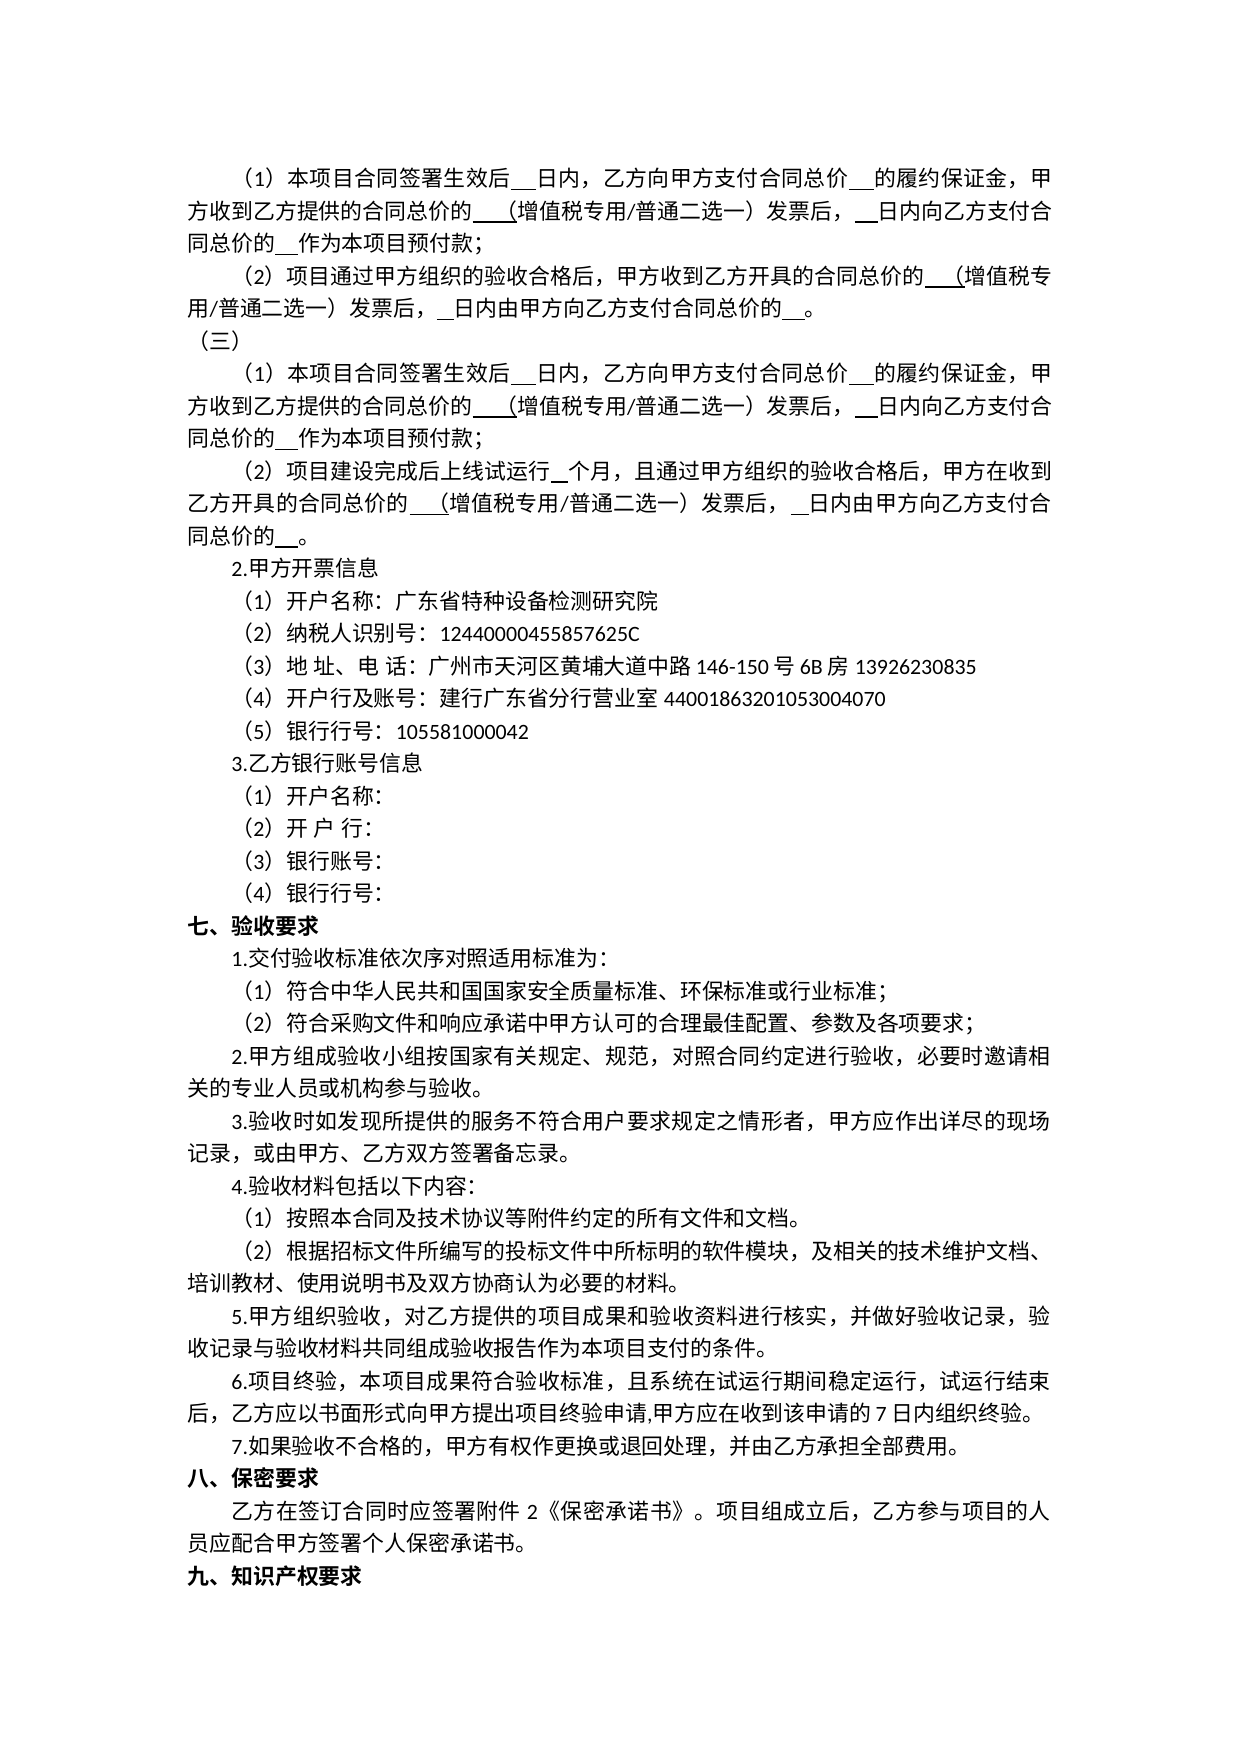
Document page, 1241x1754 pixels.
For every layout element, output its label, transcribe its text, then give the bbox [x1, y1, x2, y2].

text （2）纳税人识别号：12440000455857625C [187, 617, 1053, 649]
text （1）符合中华人民共和国国家安全质量标准、环保标准或行业标准； [187, 974, 1053, 1007]
text （1）按照本合同及技术协议等附件约定的所有文件和文档。 [187, 1202, 1053, 1234]
text 七、验收要求 [187, 909, 1053, 942]
text 乙方在签订合同时应签署附件2《保密承诺书》。项目组成立后，乙方参与项目的人员应配合甲方签署个人保密承诺书。 [187, 1494, 1053, 1559]
text 八、保密要求 [187, 1462, 1053, 1494]
text （4）开户行及账号：建行广东省分行营业室 44001863201053004070 [187, 682, 1053, 714]
text 2.甲方组成验收小组按国家有关规定、规范，对照合同约定进行验收，必要时邀请相关的专业人员或机构参与验收。 [187, 1039, 1053, 1104]
text 5.甲方组织验收，对乙方提供的项目成果和验收资料进行核实，并做好验收记录，验收记录与验收材料共同组成验收报告作为本项目支付的条件。 [187, 1299, 1053, 1364]
text （1）本项目合同签署生效后 日内，乙方向甲方支付合同总价 的履约保证金，甲方收到乙方提供的合同总价的 （增值税专用/普通二选一）发票后， 日内向乙方支付合同总价的 作为本项目预付款； [187, 357, 1053, 454]
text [187, 162, 1053, 259]
text （5）银行行号：105581000042 [187, 714, 1053, 747]
text （三） [187, 324, 1053, 357]
text （2）根据招标文件所编写的投标文件中所标明的软件模块，及相关的技术维护文档、培训教材、使用说明书及双方协商认为必要的材料。 [187, 1234, 1053, 1299]
text 九、知识产权要求 [187, 1559, 1053, 1592]
text （2）开 户 行： [187, 812, 1053, 844]
text （3）地 址、电 话：广州市天河区黄埔大道中路146-150号6B房 13926230835 [187, 649, 1053, 682]
text （4）银行行号： [187, 877, 1053, 909]
text （1）开户名称： [187, 779, 1053, 812]
text 4.验收材料包括以下内容： [187, 1169, 1053, 1202]
text （2）项目通过甲方组织的验收合格后，甲方收到乙方开具的合同总价的 （增值税专用/普通二选一）发票后， 日内由甲方向乙方支付合同总价的 。 [187, 259, 1053, 324]
text （3）银行账号： [187, 844, 1053, 877]
text （1）开户名称：广东省特种设备检测研究院 [187, 584, 1053, 617]
text 7.如果验收不合格的，甲方有权作更换或退回处理，并由乙方承担全部费用。 [187, 1429, 1053, 1462]
text 1.交付验收标准依次序对照适用标准为： [187, 942, 1053, 974]
text （2）符合采购文件和响应承诺中甲方认可的合理最佳配置、参数及各项要求； [187, 1007, 1053, 1039]
text （2）项目建设完成后上线试运行 个月，且通过甲方组织的验收合格后，甲方在收到乙方开具的合同总价的 （增值税专用/普通二选一）发票后， 日内由甲方向乙方支付合同总价的 。 [187, 454, 1053, 552]
text 2.甲方开票信息 [187, 552, 1053, 584]
text 3.乙方银行账号信息 [187, 747, 1053, 779]
text 6.项目终验，本项目成果符合验收标准，且系统在试运行期间稳定运行，试运行结束后，乙方应以书面形式向甲方提出项目终验申请,甲方应在收到该申请的7日内组织终验。 [187, 1364, 1053, 1429]
text 3.验收时如发现所提供的服务不符合用户要求规定之情形者，甲方应作出详尽的现场记录，或由甲方、乙方双方签署备忘录。 [187, 1104, 1053, 1169]
